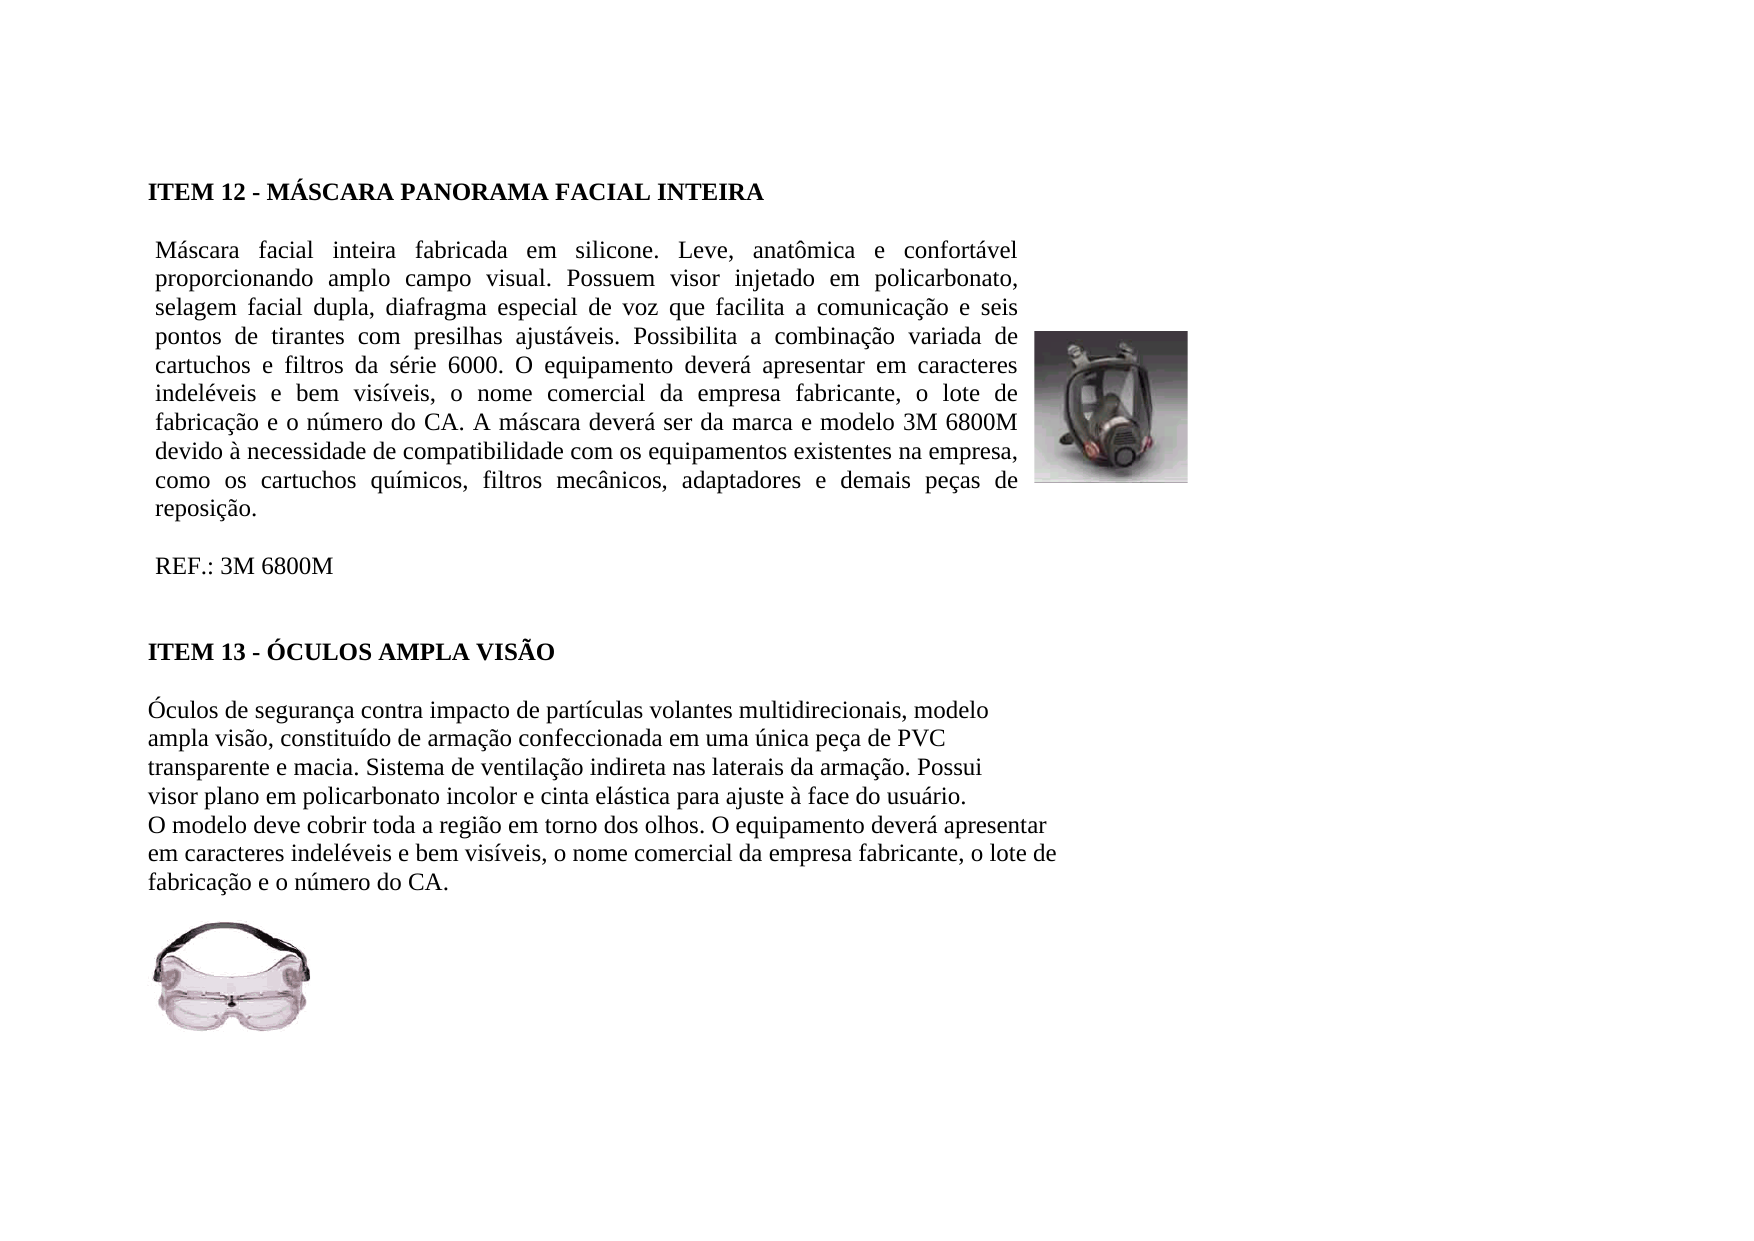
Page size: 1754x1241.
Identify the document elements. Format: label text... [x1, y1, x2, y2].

subtitle ITEM 12 - MÁSCARA PANORAMA FACIAL INTEIRA [148, 177, 1606, 206]
text ITEM 13 - ÓCULOS AMPLA VISÃO [148, 637, 1606, 666]
text Óculos de segurança contra impacto de partículas volantes multidirecionais, modelo [148, 695, 1606, 723]
picture [147, 920, 311, 1034]
text transparente e macia. Sistema de ventilação indireta nas laterais da armação. Possui [148, 752, 1606, 781]
text O modelo deve cobrir toda a região em torno dos olhos. O equipamento deverá apresentar [148, 810, 1606, 838]
text em caracteres indeléveis e bem visíveis, o nome comercial da empresa fabricante, o lote de [148, 838, 1606, 867]
table_header [1026, 235, 1196, 580]
picture [1034, 331, 1188, 483]
text visor plano em policarbonato incolor e cinta elástica para ajuste à face do usuário. [148, 781, 1606, 810]
table_header Máscara facial inteira fabricada em silicone. Leve, anatômica e confortável proporcionando amplo campo visual. Possuem visor injetado em policarbonato, selagem facial dupla, diafragma especial de voz que facilita a comunicação e seis pontos de tirantes com presilhas ajustáveis. Possibilita a combinação variada de cartuchos e filtros da série 6000. O equipamento deverá apresentar em caracteres indeléveis e bem visíveis, o nome comercial da empresa fabricante, o lote de fabricação e o número do CA. A máscara deverá ser da marca e modelo 3M 6800M devido à necessidade de compatibilidade com os equipamentos existentes na empresa, como os cartuchos químicos, filtros mecânicos, adaptadores e demais peças de reposição. REF.: 3M 6800M [148, 235, 1026, 580]
text fabricação e o número do CA. [148, 867, 1606, 896]
text ampla visão, constituído de armação confeccionada em uma única peça de PVC [148, 723, 1606, 752]
